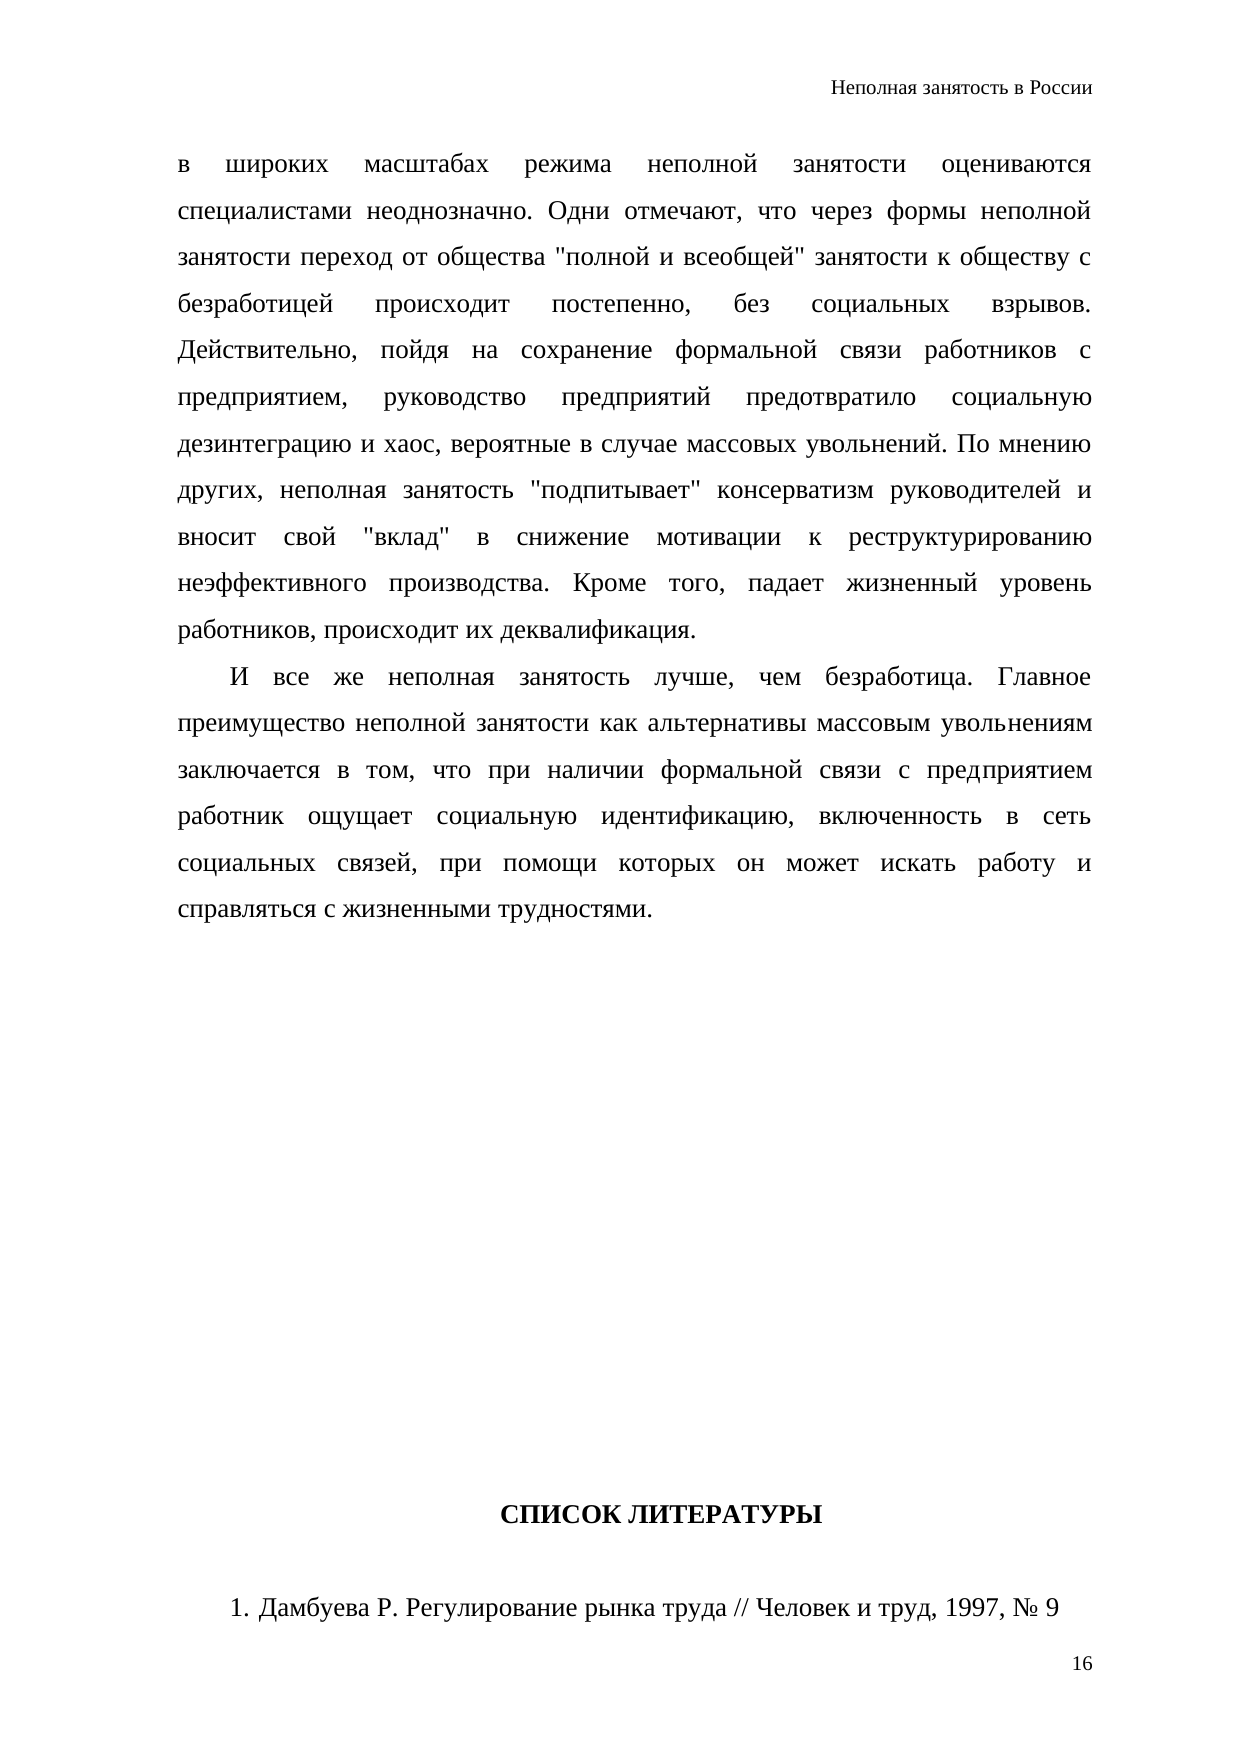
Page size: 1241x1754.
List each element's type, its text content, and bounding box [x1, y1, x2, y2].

text И все же неполная занятость лучше, чем безработица. Главное преимущество неполной занятости как альтернативы массовым увольнениям заключается в том, что при наличии формальной связи с предприятием работник ощущает социальную идентификацию, включенность в сеть социальных связей, при помощи которых он может искать работу и справляться с жизненными трудностями. [177, 660, 1092, 924]
list Дамбуева Р. Регулирование рынка труда // Человек и труд, 1997, № 9 [229, 1591, 1092, 1622]
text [177, 148, 1092, 644]
text СПИСОК ЛИТЕРАТУРЫ [177, 1498, 1092, 1529]
